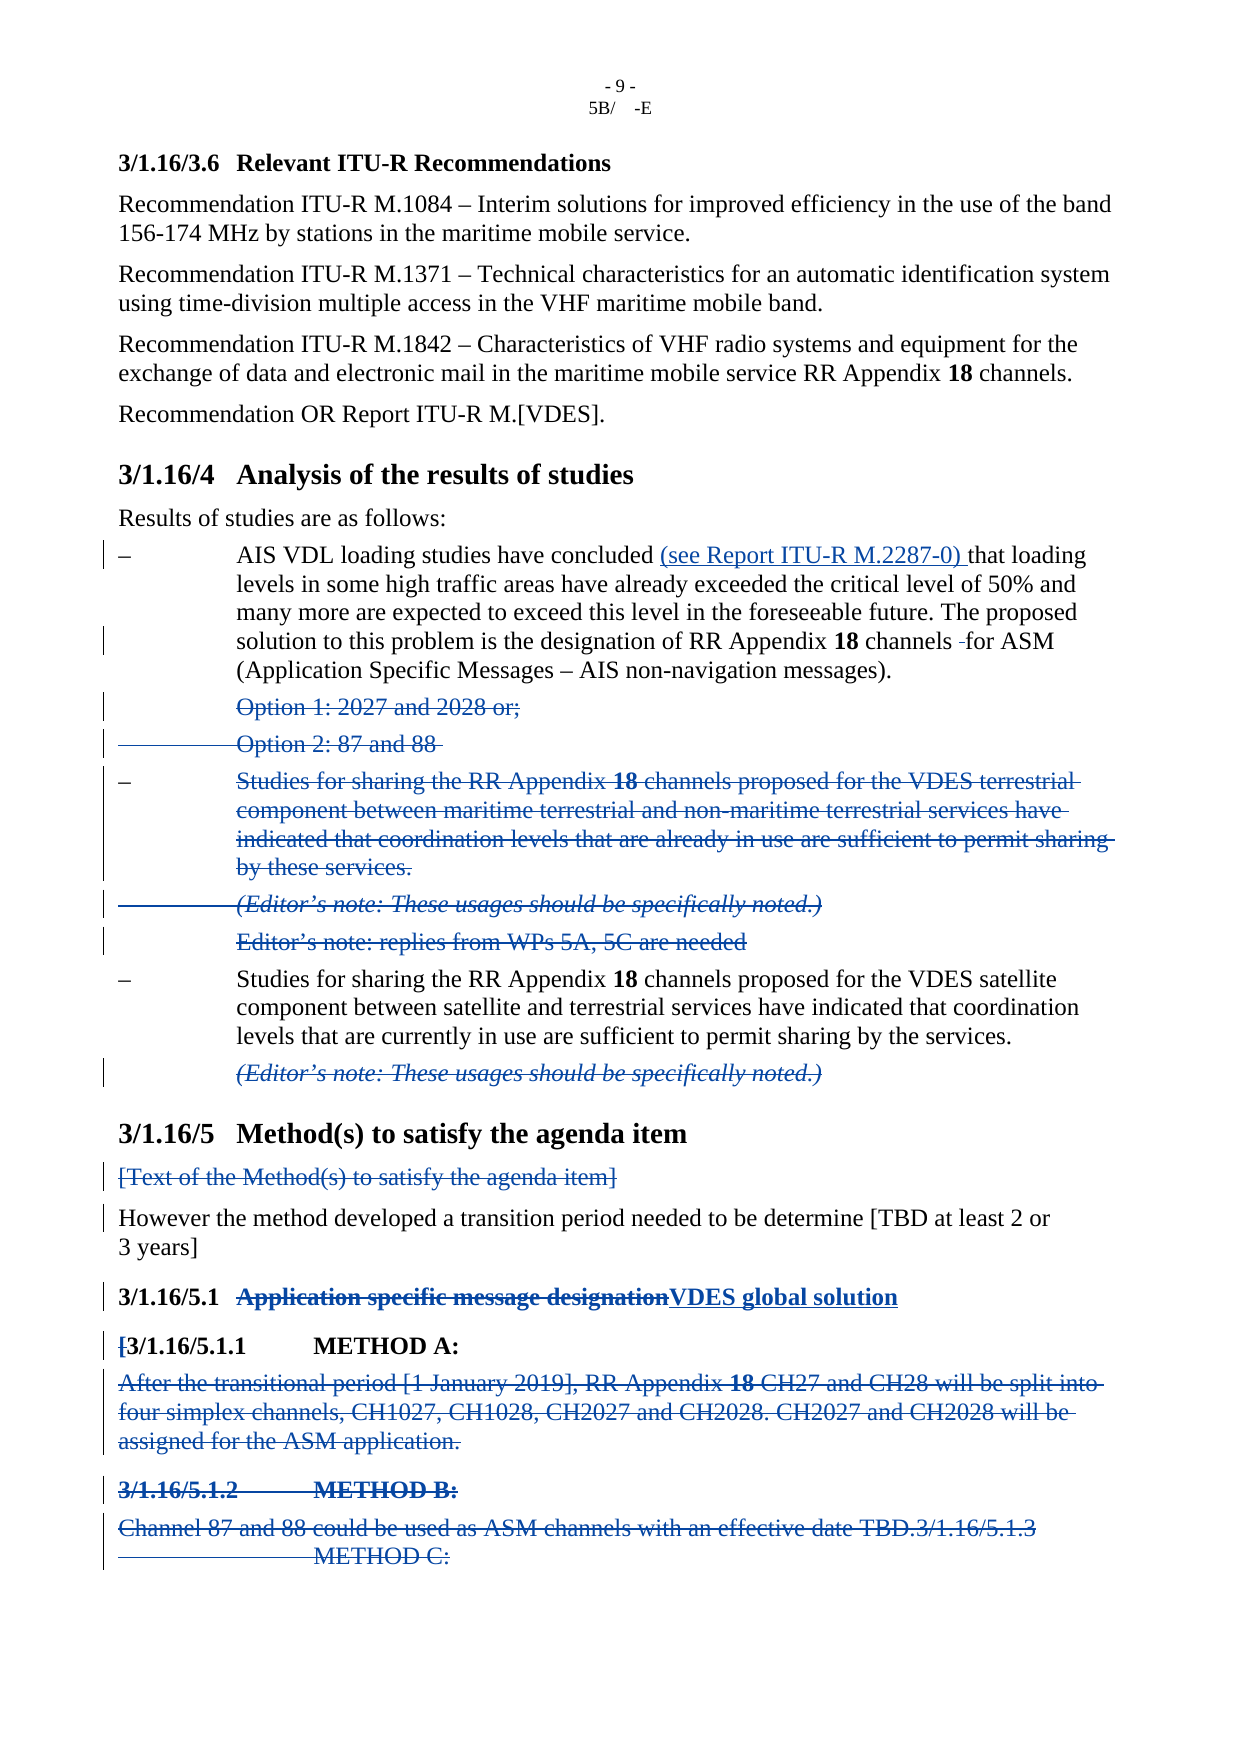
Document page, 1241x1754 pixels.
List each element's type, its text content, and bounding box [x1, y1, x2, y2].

text – AIS VDL loading studies have concluded that loading levels in some high traffic areas have already exceeded the critical level of 50% and many more are expected to exceed this level in the foreseeable future. The proposed solution to this problem is the designation of RR Appendix 18 channels for ASM (Application Specific Messages – AIS non-navigation messages). [118, 540, 1137, 684]
subtitle 3/1.16/3.6 Relevant ITU-R Recommendations [118, 148, 1122, 176]
text However the method developed a transition period needed to be determine [TBD at least 2 or 3 years] [118, 1203, 1122, 1261]
text Results of studies are as follows: [118, 503, 1122, 532]
text Recommendation ITU-R M.1084 – Interim solutions for improved efficiency in the use of the band 156-174 MHz by stations in the maritime mobile service. [118, 189, 1122, 246]
text Recommendation OR Report ITU-R M.[VDES]. [118, 399, 1122, 428]
subtitle 3/1.16/5.1 [118, 1282, 1122, 1311]
text Recommendation ITU-R M.1371 – Technical characteristics for an automatic identification system using time-division multiple access in the VHF maritime mobile band. [118, 259, 1122, 316]
text – Studies for sharing the RR Appendix 18 channels proposed for the VDES satellite component between satellite and terrestrial services have indicated that coordination levels that are currently in use are sufficient to permit sharing by the services. [118, 964, 1122, 1050]
text Recommendation ITU-R M.1842 – Characteristics of VHF radio systems and equipment for the exchange of data and electronic mail in the maritime mobile service RR Appendix 18 channels. [118, 329, 1122, 386]
subtitle 3/1.16/4 Analysis of the results of studies [118, 457, 1122, 490]
subtitle 3/1.16/5 Method(s) to satisfy the agenda item [118, 1116, 1122, 1150]
text – [118, 766, 1122, 881]
subtitle 3/1.16/5.1.1 METHOD A: [118, 1331, 1122, 1360]
